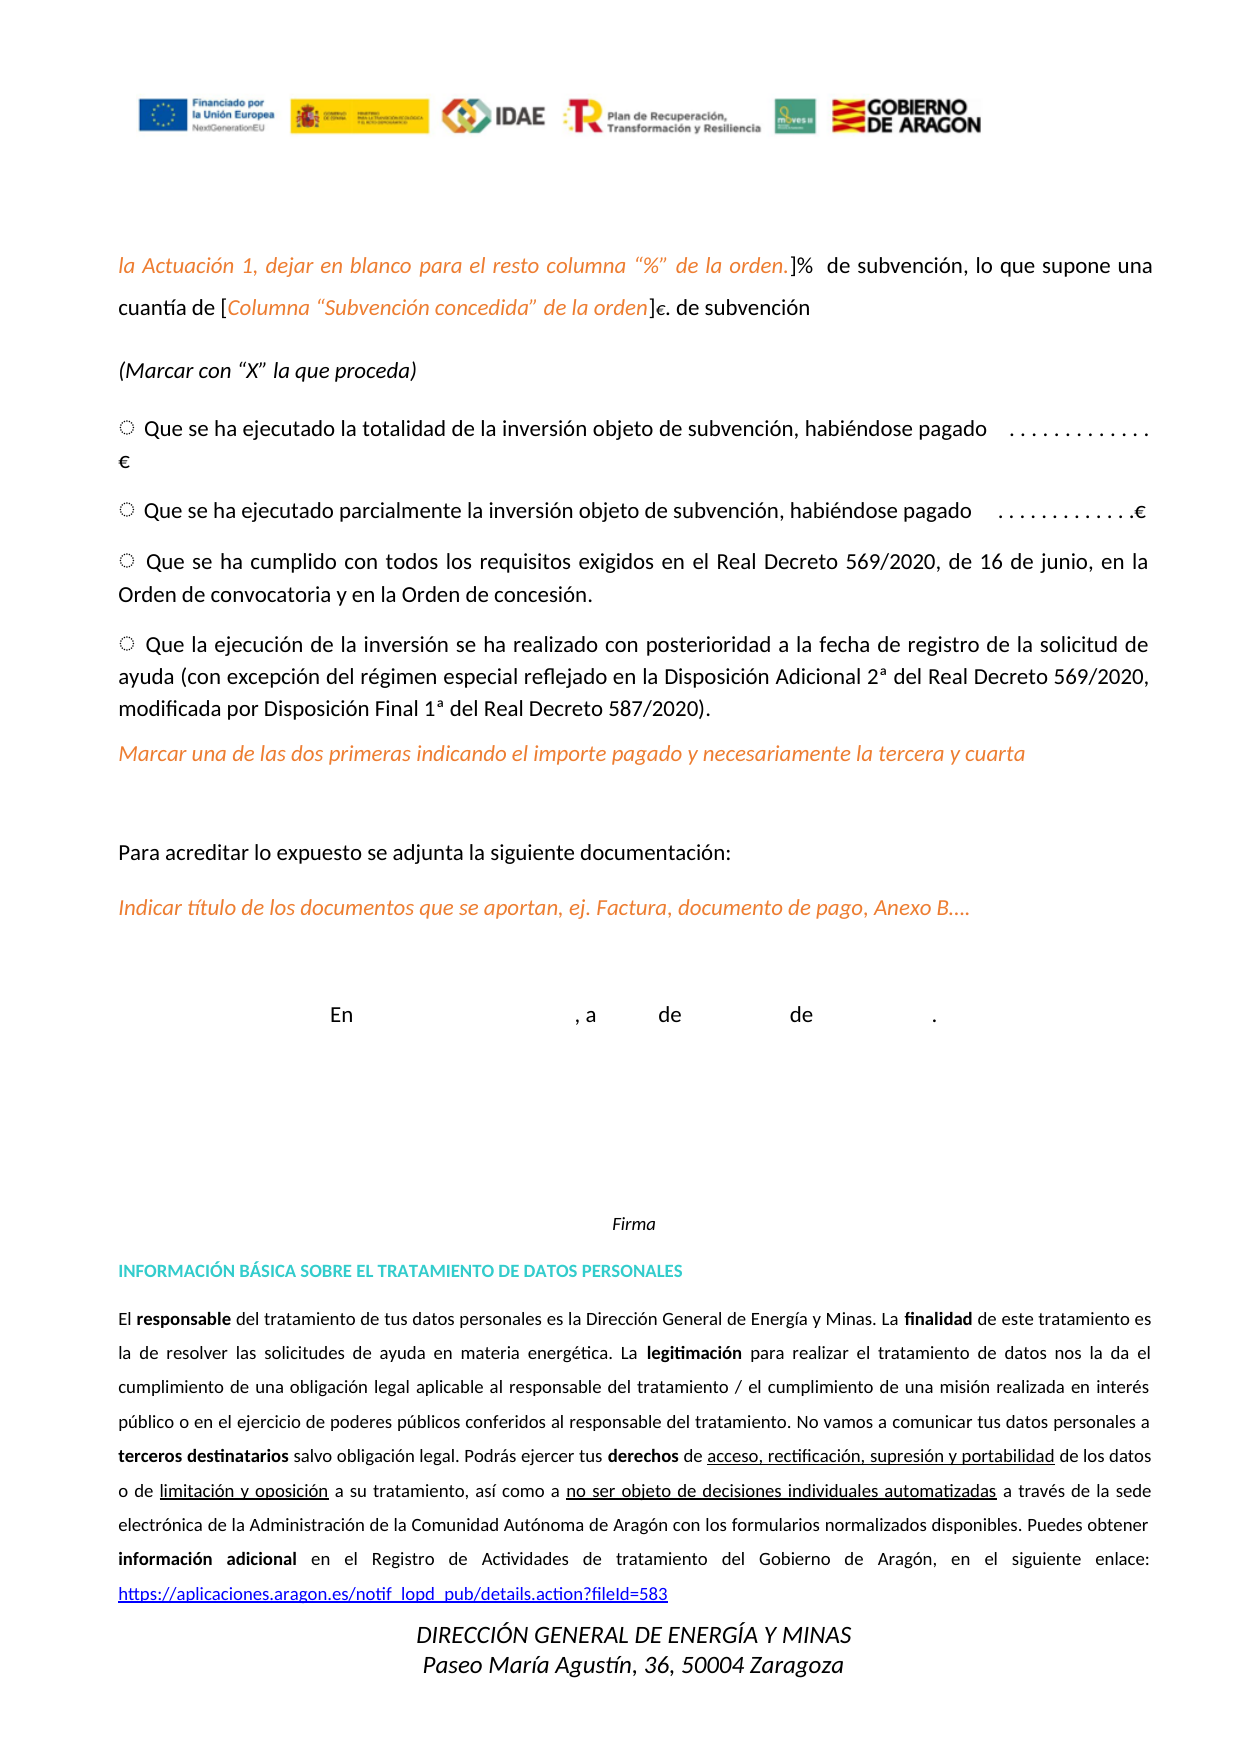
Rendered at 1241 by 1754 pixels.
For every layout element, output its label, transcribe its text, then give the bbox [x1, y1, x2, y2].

text 󠆾 Que se ha cumplido con todos los requisitos exigidos en el Real Decreto 569/2020, de 16 de junio, en la Orden de convocatoria y en la Orden de concesión. [118, 542, 1152, 608]
text Firma [118, 1212, 1152, 1235]
text Marcar una de las dos primeras indicando el importe pagado y necesariamente la tercera y cuarta [118, 739, 1152, 767]
text El responsable del tratamiento de tus datos personales es la Dirección General de Energía y Minas. La finalidad de este tratamiento es la de resolver las solicitudes de ayuda en materia energética. La legitimación para realizar el tratamiento de datos nos la da el cumplimiento de una obligación legal aplicable al responsable del tratamiento / el cumplimiento de una misión realizada en interés público o en el ejercicio de poderes públicos conferidos al responsable del tratamiento. No vamos a comunicar tus datos personales a terceros destinatarios salvo obligación legal. Podrás ejercer tus derechos de acceso, rectificación, supresión y portabilidad de los datos o de limitación y oposición a su tratamiento, así como a no ser objeto de decisiones individuales automatizadas a través de la sede electrónica de la Administración de la Comunidad Autónoma de Aragón con los formularios normalizados disponibles. Puedes obtener información adicional en el Registro de Actividades de tratamiento del Gobierno de Aragón, en el siguiente enlace: https://aplicaciones.aragon.es/notif_lopd_pub/details.action?fileId=583 [118, 1307, 1152, 1605]
text 󠆾 Que se ha ejecutado parcialmente la inversión objeto de subvención, habiéndose pagado . . . . . . . . . . . . .€ [118, 491, 1152, 525]
text 󠆾 Que se ha ejecutado la totalidad de la inversión objeto de subvención, habiéndose pagado . . . . . . . . . . . . .€ [118, 409, 1152, 474]
text 󠆾 Que la ejecución de la inversión se ha realizado con posterioridad a la fecha de registro de la solicitud de ayuda (con excepción del régimen especial reflejado en la Disposición Adicional 2ª del Real Decreto 569/2020, modificada por Disposición Final 1ª del Real Decreto 587/2020). [118, 625, 1152, 723]
text INFORMACIÓN BÁSICA SOBRE EL TRATAMIENTO DE DATOS PERSONALES [118, 1260, 1152, 1283]
text Indicar título de los documentos que se aportan, ej. Factura, documento de pago, Anexo B…. [118, 893, 1152, 921]
text (Marcar con “X” la que proceda) [118, 356, 1153, 384]
picture [118, 73, 1004, 154]
text Para acreditar lo expuesto se adjunta la siguiente documentación: [118, 838, 1152, 866]
text En , a de de . [118, 1000, 1152, 1028]
